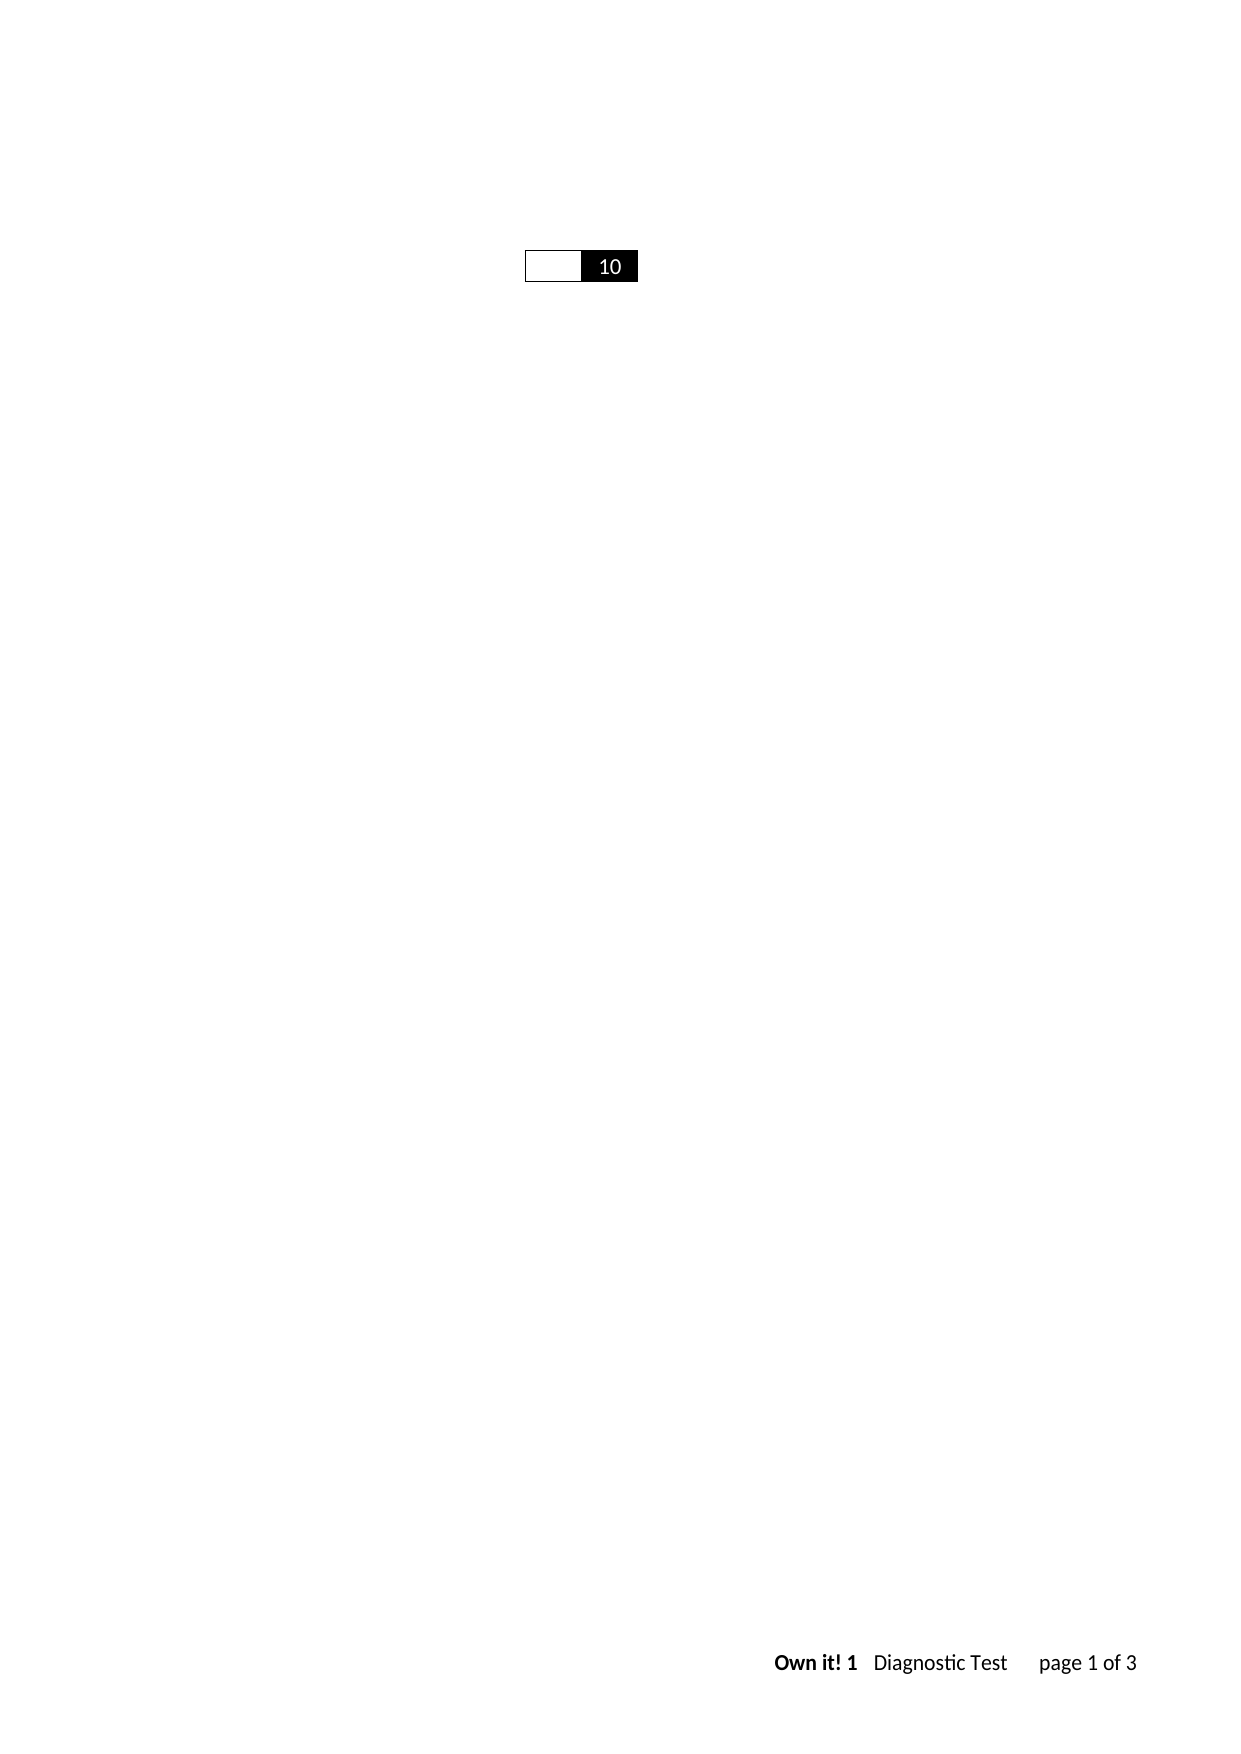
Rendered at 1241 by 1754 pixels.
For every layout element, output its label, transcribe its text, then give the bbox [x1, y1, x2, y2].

table_header [526, 251, 581, 281]
table_header 10 [582, 251, 637, 281]
